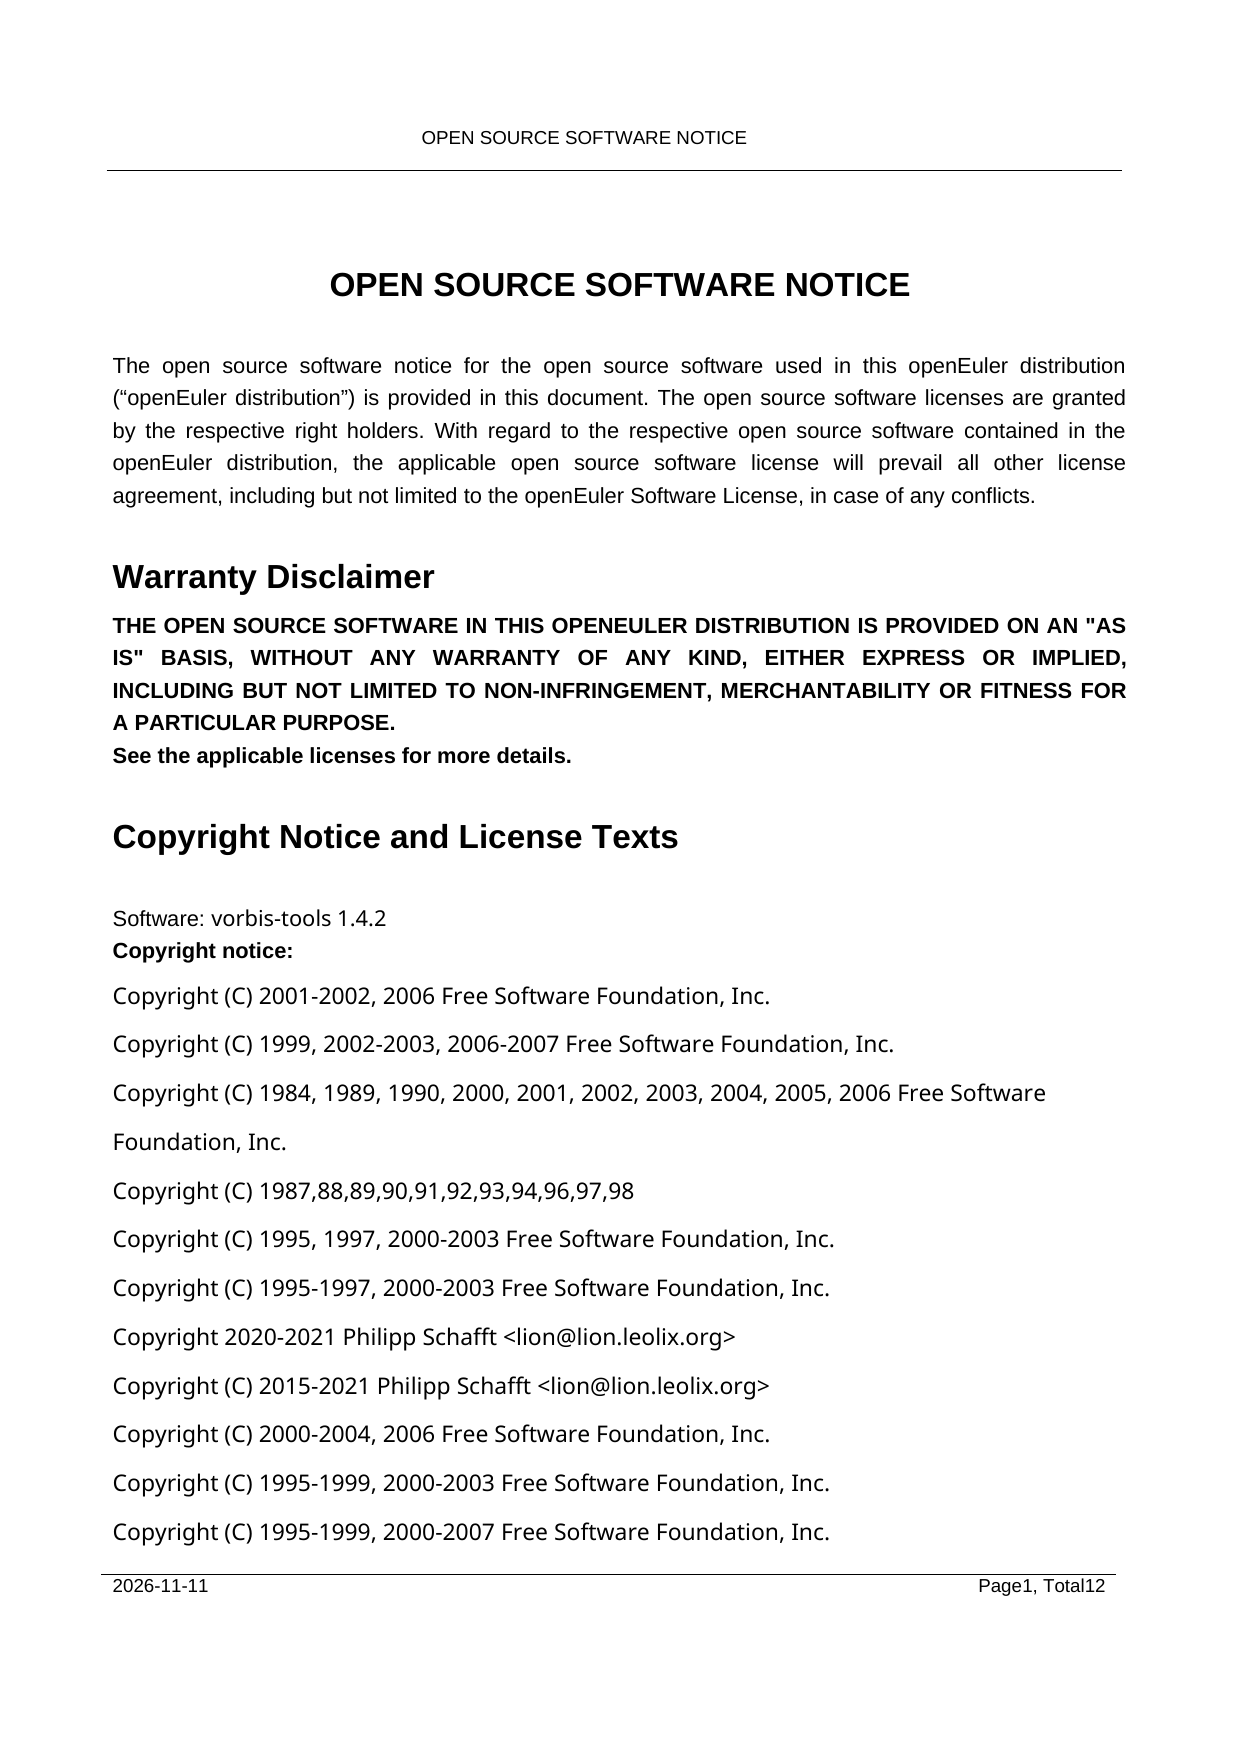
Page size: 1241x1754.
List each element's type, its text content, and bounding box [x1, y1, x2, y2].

text Copyright Notice and License Texts [112, 804, 1128, 869]
text THE OPEN SOURCE SOFTWARE IN THIS OPENEULER DISTRIBUTION IS PROVIDED ON AN "AS IS" BASIS, WITHOUT ANY WARRANTY OF ANY KIND, EITHER EXPRESS OR IMPLIED, INCLUDING BUT NOT LIMITED TO NON-INFRINGEMENT, MERCHANTABILITY OR FITNESS FOR A PARTICULAR PURPOSE. See the applicable licenses for more details. [112, 609, 1128, 771]
text Copyright notice: [112, 934, 1128, 966]
text Software: vorbis-tools 1.4.2 [112, 901, 1128, 934]
text The open source software notice for the open source software used in this openEuler distribution (“openEuler distribution”) is provided in this document. The open source software licenses are granted by the respective right holders. With regard to the respective open source software contained in the openEuler distribution, the applicable open source software license will prevail all other license agreement, including but not limited to the openEuler Software License, in case of any conflicts. [112, 349, 1128, 511]
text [112, 979, 1128, 1548]
text OPEN SOURCE SOFTWARE NOTICE [112, 251, 1128, 316]
text Warranty Disclaimer [112, 544, 1128, 609]
